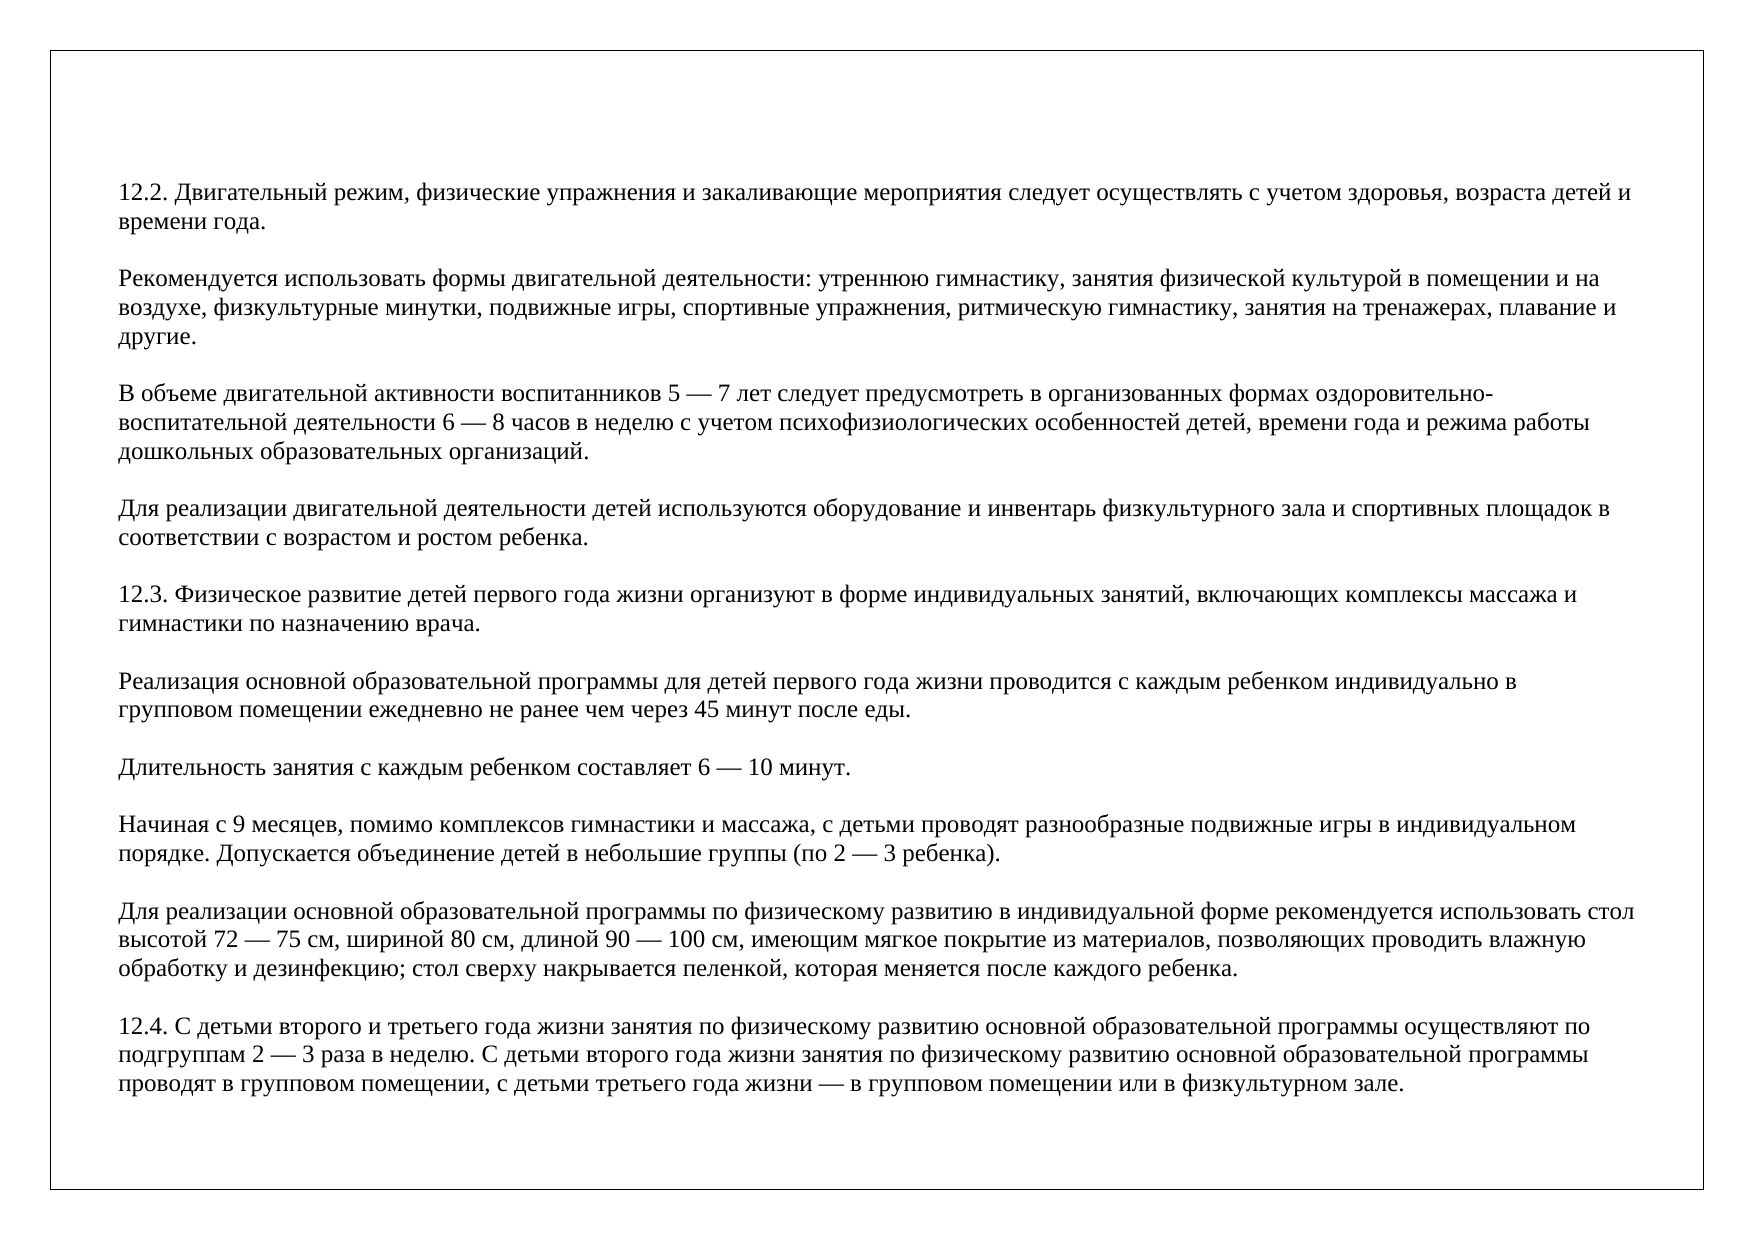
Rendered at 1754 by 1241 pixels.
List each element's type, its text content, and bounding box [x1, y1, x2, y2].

text 12.2. Двигательный режим, физические упражнения и закаливающие мероприятия следует осуществлять с учетом здоровья, возраста детей и времени года. [118, 177, 1636, 234]
text В объеме двигательной активности воспитанников 5 — 7 лет следует предусмотреть в организованных формах оздоровительно-воспитательной деятельности 6 — 8 часов в неделю с учетом психофизиологических особенностей детей, времени года и режима работы дошкольных образовательных организаций. [118, 378, 1636, 464]
text Для реализации основной образовательной программы по физическому развитию в индивидуальной форме рекомендуется использовать стол высотой 72 — 75 см, шириной 80 см, длиной 90 — 100 см, имеющим мягкое покрытие из материалов, позволяющих проводить влажную обработку и дезинфекцию; стол сверху накрывается пеленкой, которая меняется после каждого ребенка. [118, 896, 1636, 982]
text Рекомендуется использовать формы двигательной деятельности: утреннюю гимнастику, занятия физической культурой в помещении и на воздухе, физкультурные минутки, подвижные игры, спортивные упражнения, ритмическую гимнастику, занятия на тренажерах, плавание и другие. [118, 263, 1636, 349]
text Начиная с 9 месяцев, помимо комплексов гимнастики и массажа, с детьми проводят разнообразные подвижные игры в индивидуальном порядке. Допускается объединение детей в небольшие группы (по 2 — 3 ребенка). [118, 809, 1636, 867]
text Реализация основной образовательной программы для детей первого года жизни проводится с каждым ребенком индивидуально в групповом помещении ежедневно не ранее чем через 45 минут после еды. [118, 666, 1636, 723]
text 12.4. С детьми второго и третьего года жизни занятия по физическому развитию основной образовательной программы осуществляют по подгруппам 2 — 3 раза в неделю. С детьми второго года жизни занятия по физическому развитию основной образовательной программы проводят в групповом помещении, с детьми третьего года жизни — в групповом помещении или в физкультурном зале. [118, 1011, 1636, 1097]
text Для реализации двигательной деятельности детей используются оборудование и инвентарь физкультурного зала и спортивных площадок в соответствии с возрастом и ростом ребенка. [118, 493, 1636, 551]
text Длительность занятия с каждым ребенком составляет 6 — 10 минут. [118, 752, 1636, 781]
text 12.3. Физическое развитие детей первого года жизни организуют в форме индивидуальных занятий, включающих комплексы массажа и гимнастики по назначению врача. [118, 579, 1636, 637]
